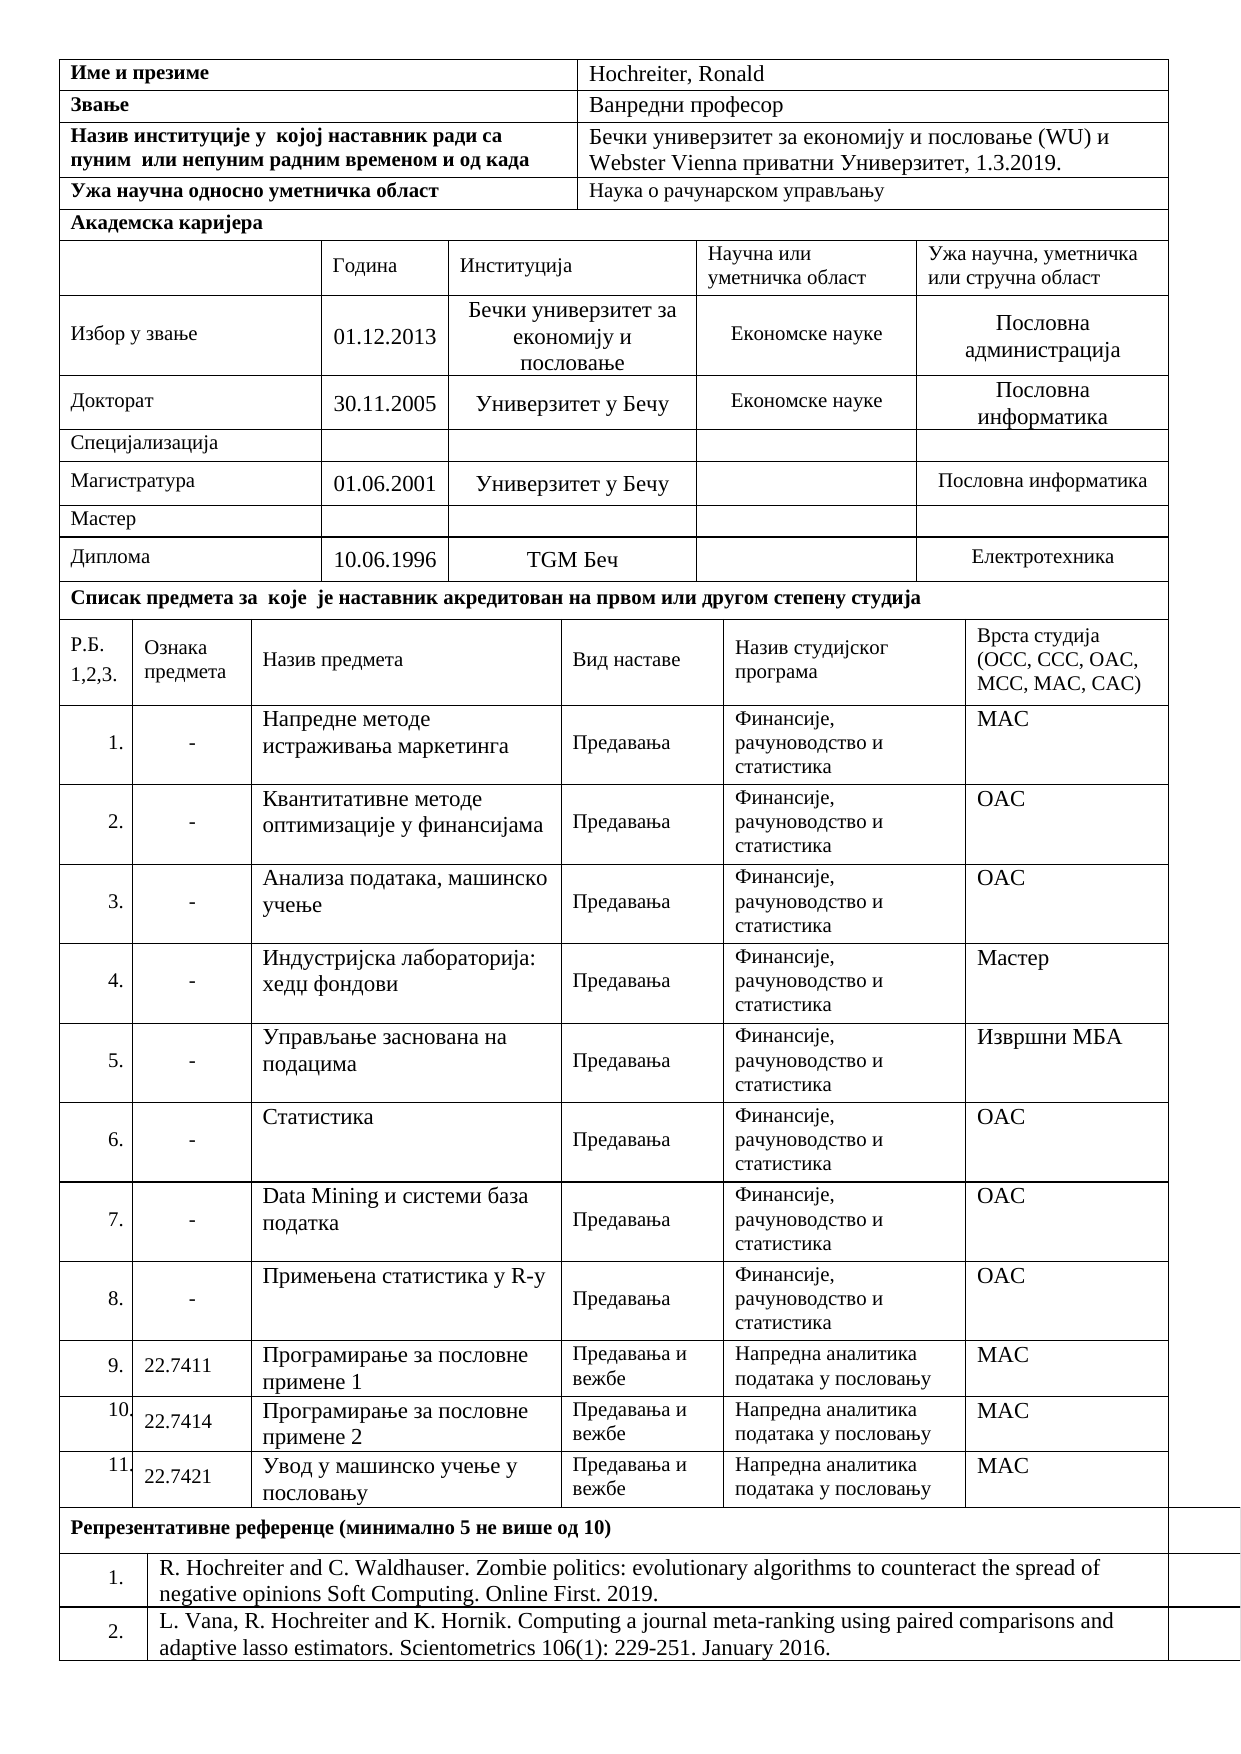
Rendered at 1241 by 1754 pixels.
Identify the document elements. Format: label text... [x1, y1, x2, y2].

table_cell Институција [449, 241, 696, 295]
table_cell Предавања и вежбе [562, 1452, 723, 1507]
table_cell Диплома [60, 538, 321, 581]
table_cell Универзитет у Бечу [449, 376, 696, 429]
table_cell Назив предмета [252, 620, 561, 704]
table_cell Научна или уметничка област [697, 241, 916, 295]
table_cell Универзитет у Бечу [449, 462, 696, 505]
table_cell Предавања [562, 1024, 723, 1102]
table_cell Извршни МБА [966, 1024, 1168, 1102]
table_cell [917, 506, 1168, 536]
table_cell [449, 430, 696, 461]
table_cell ОАС [966, 1262, 1168, 1340]
table_cell Финансије, рачуноводство и статистика [724, 706, 965, 784]
table_cell Бечки универзитет за економију и пословање [449, 296, 696, 375]
table_cell Предавања и вежбе [562, 1341, 723, 1396]
table_cell Финансије, рачуноводство и статистика [724, 944, 965, 1022]
table_cell Ужа научна односно уметничка област [60, 178, 577, 208]
table_cell Финансије, рачуноводство и статистика [724, 1183, 965, 1261]
table_cell Data Mining и системи база податка [252, 1183, 561, 1261]
table_cell Напредне методе истраживања маркетинга [252, 706, 561, 784]
table_cell ОАС [966, 1103, 1168, 1181]
table_cell Специјализација [60, 430, 321, 461]
table_cell 10.06.1996 [322, 538, 448, 581]
table_cell - [133, 1024, 251, 1102]
table_cell Година [322, 241, 448, 295]
table_cell [697, 538, 916, 581]
table_cell Предавања [562, 785, 723, 863]
table_cell Предавања [562, 1183, 723, 1261]
table_cell Академска каријера [60, 210, 1168, 240]
table_cell Мастер [966, 944, 1168, 1022]
table_cell Предавања [562, 944, 723, 1022]
table_cell Индустријска лабораторија: хедџ фондови [252, 944, 561, 1022]
table_cell Избор у звање [60, 296, 321, 375]
table_cell Примењена статистика у R-у [252, 1262, 561, 1340]
table_cell Ознака предмета [133, 620, 251, 704]
table_cell [60, 785, 132, 863]
table_cell [60, 1452, 132, 1507]
table_cell TGM Беч [449, 538, 696, 581]
table_cell ОАС [966, 785, 1168, 863]
table_cell [322, 430, 448, 461]
table_cell 01.06.2001 [322, 462, 448, 505]
table_cell [60, 1554, 147, 1606]
table_cell Магистратура [60, 462, 321, 505]
table_cell - [133, 944, 251, 1022]
table_cell Докторат [60, 376, 321, 429]
table_cell Р.Б. 1,2,3. [60, 620, 132, 704]
table_cell Пословна администрација [917, 296, 1168, 375]
table_cell [917, 430, 1168, 461]
table_header Hochreiter, Ronald [578, 60, 1168, 90]
table_cell Напредна аналитика података у пословању [724, 1452, 965, 1507]
table_cell - [133, 1103, 251, 1181]
table_cell R. Hochreiter and C. Waldhauser. Zombie politics: evolutionary algorithms to counteract the spread of negative opinions Soft Computing. Online First. 2019. [148, 1554, 1168, 1606]
table_cell [60, 1103, 132, 1181]
table_header Име и презиме [60, 60, 577, 90]
table_cell Пословна информатика [917, 376, 1168, 429]
table_cell Вид наставе [562, 620, 723, 704]
table_cell МАС [966, 1397, 1168, 1451]
table_cell МАС [966, 706, 1168, 784]
table_cell 22.7411 [133, 1341, 251, 1396]
table_cell [697, 506, 916, 536]
table_cell Напредна аналитика података у пословању [724, 1341, 965, 1396]
table_cell Напредна аналитика података у пословању [724, 1397, 965, 1451]
table_cell Предавања и вежбе [562, 1397, 723, 1451]
table_cell [60, 1608, 147, 1660]
table_cell Предавања [562, 1262, 723, 1340]
table_cell [1169, 1508, 1240, 1553]
table_cell 01.12.2013 [322, 296, 448, 375]
table_cell Управљање заснована на подацима [252, 1024, 561, 1102]
table_cell Предавања [562, 706, 723, 784]
table_cell Економске науке [697, 376, 916, 429]
table_cell Увод у машинско учење у пословању [252, 1452, 561, 1507]
table_cell [697, 430, 916, 461]
table_cell Бечки универзитет за економију и пословање (WU) и Webster Vienna приватни Универзитет, 1.3.2019. [578, 123, 1168, 177]
table_cell [60, 706, 132, 784]
table_cell - [133, 785, 251, 863]
table_cell Репрезентативне референце (минимално 5 не више од 10) [60, 1508, 1168, 1553]
table_cell Врста студија (ОСС, ССС, ОАС, МСС, МАС, САС) [966, 620, 1168, 704]
table_cell [60, 1183, 132, 1261]
table_cell [1169, 1608, 1240, 1660]
table_cell L. Vana, R. Hochreiter and K. Hornik. Computing a journal meta-ranking using paired comparisons and adaptive lasso estimators. Scientometrics 106(1): 229-251. January 2016. [148, 1608, 1168, 1660]
table_cell МАС [966, 1341, 1168, 1396]
table_cell - [133, 865, 251, 943]
table_cell [60, 1024, 132, 1102]
table_cell [449, 506, 696, 536]
table_cell Статистика [252, 1103, 561, 1181]
table_cell [60, 1341, 132, 1396]
table_cell Мастер [60, 506, 321, 536]
table_cell 30.11.2005 [322, 376, 448, 429]
table_cell ОАС [966, 865, 1168, 943]
table_cell - [133, 706, 251, 784]
table_cell Финансије, рачуноводство и статистика [724, 1024, 965, 1102]
table_cell Програмирање за пословне примене 1 [252, 1341, 561, 1396]
table_cell Анализа података, машинско учење [252, 865, 561, 943]
table_cell Назив студијског програма [724, 620, 965, 704]
table_cell ОАС [966, 1183, 1168, 1261]
table_cell [60, 241, 321, 295]
table_cell [60, 865, 132, 943]
table_cell - [133, 1262, 251, 1340]
table_cell Економске науке [697, 296, 916, 375]
table_cell Финансије, рачуноводство и статистика [724, 1103, 965, 1181]
table_cell Предавања [562, 865, 723, 943]
table_cell Квантитативне методе оптимизације у финансијама [252, 785, 561, 863]
table_cell [60, 1262, 132, 1340]
table_cell - [133, 1183, 251, 1261]
table_cell Пословна информатика [917, 462, 1168, 505]
table_cell [322, 506, 448, 536]
table_cell Звање [60, 91, 577, 122]
table_cell 22.7414 [133, 1397, 251, 1451]
table_cell Предавања [562, 1103, 723, 1181]
table_cell [697, 462, 916, 505]
table_cell Ужа научна, уметничка или стручна област [917, 241, 1168, 295]
table_cell Ванредни професор [578, 91, 1168, 122]
table_cell Списак предмета за које је наставник акредитован на првом или другом степену студија [60, 582, 1168, 619]
table_cell Програмирање за пословне примене 2 [252, 1397, 561, 1451]
table_cell 22.7421 [133, 1452, 251, 1507]
table_cell Наука о рачунарском управљању [578, 178, 1168, 208]
table_cell Електротехника [917, 538, 1168, 581]
table_cell МАС [966, 1452, 1168, 1507]
table_cell [1169, 1554, 1240, 1606]
table_cell Финансије, рачуноводство и статистика [724, 1262, 965, 1340]
table_cell Финансије, рачуноводство и статистика [724, 865, 965, 943]
table_cell Назив институције у којој наставник ради са пуним или непуним радним временом и од када [60, 123, 577, 177]
table_cell [60, 944, 132, 1022]
table_cell Финансије, рачуноводство и статистика [724, 785, 965, 863]
table_cell [60, 1397, 132, 1451]
